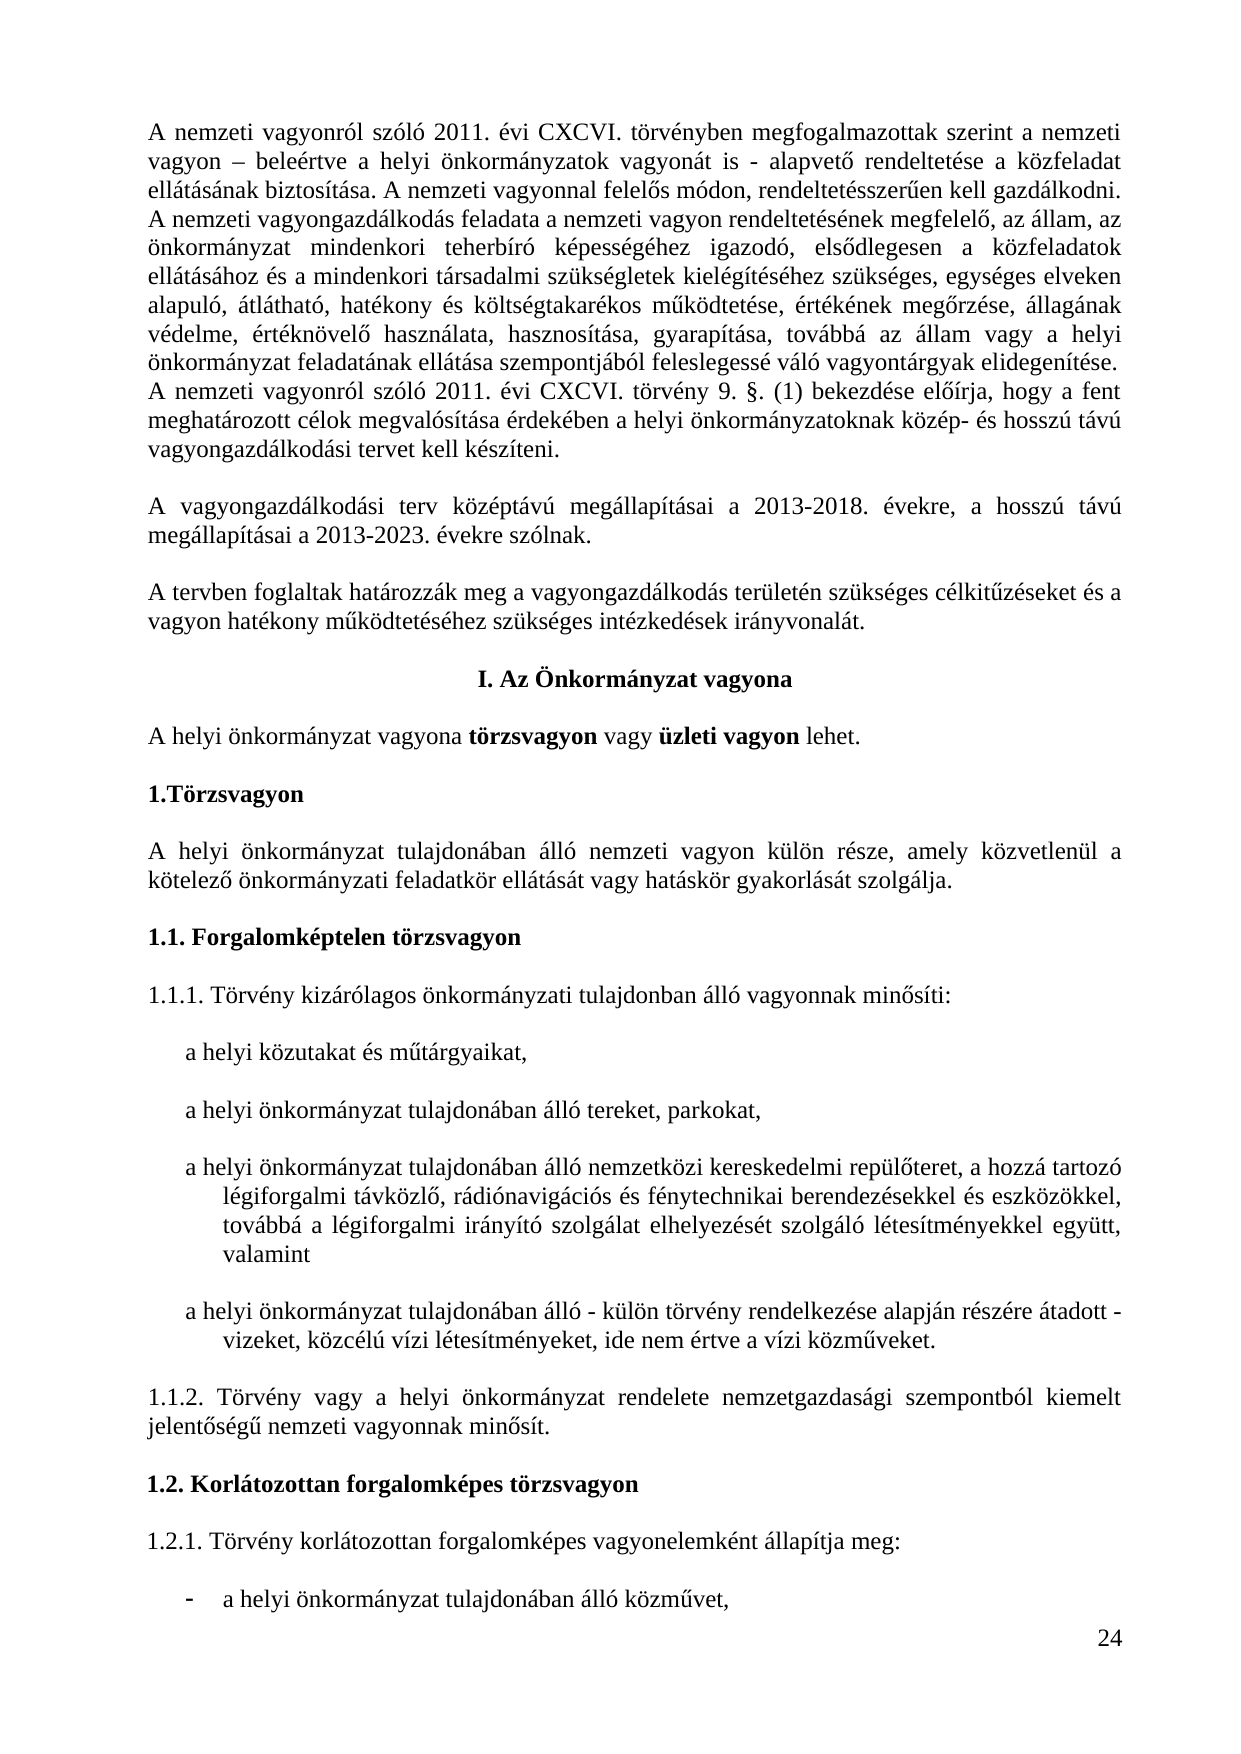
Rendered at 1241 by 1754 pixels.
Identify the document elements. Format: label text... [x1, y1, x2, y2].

text A vagyongazdálkodási terv középtávú megállapításai a 2013-2018. évekre, a hosszú távú megállapításai a 2013-2023. évekre szólnak. [148, 491, 1122, 549]
text A helyi önkormányzat tulajdonában álló nemzeti vagyon külön része, amely közvetlenül a kötelező önkormányzati feladatkör ellátását vagy hatáskör gyakorlását szolgálja. [148, 836, 1122, 894]
text 1.1.2. Törvény vagy a helyi önkormányzat rendelete nemzetgazdasági szempontból kiemelt jelentőségű nemzeti vagyonnak minősít. [148, 1382, 1122, 1440]
list a helyi önkormányzat tulajdonában álló - külön törvény rendelkezése alapján részére átadott - vizeket, közcélú vízi létesítményeket, ide nem értve a vízi közműveket. [185, 1296, 1122, 1354]
text 1.1.1. Törvény kizárólagos önkormányzati tulajdonban álló vagyonnak minősíti: [148, 980, 1122, 1009]
text I. Az Önkormányzat vagyona [148, 664, 1122, 692]
list a helyi önkormányzat tulajdonában álló nemzetközi kereskedelmi repülőteret, a hozzá tartozó légiforgalmi távközlő, rádiónavigációs és fénytechnikai berendezésekkel és eszközökkel, továbbá a légiforgalmi irányító szolgálat elhelyezését szolgáló létesítményekkel együtt, valamint [185, 1152, 1122, 1267]
list a helyi közutakat és műtárgyaikat, [185, 1037, 1122, 1066]
text 1.Törzsvagyon [148, 779, 1122, 807]
text A tervben foglaltak határozzák meg a vagyongazdálkodás területén szükséges célkitűzéseket és a vagyon hatékony működtetéséhez szükséges intézkedések irányvonalát. [148, 577, 1122, 635]
text 1.1. Forgalomképtelen törzsvagyon [148, 922, 1122, 951]
text A nemzeti vagyonról szóló 2011. évi CXCVI. törvényben megfogalmazottak szerint a nemzeti vagyon – beleértve a helyi önkormányzatok vagyonát is - alapvető rendeltetése a közfeladat ellátásának biztosítása. A nemzeti vagyonnal felelős módon, rendeltetésszerűen kell gazdálkodni. A nemzeti vagyongazdálkodás feladata a nemzeti vagyon rendeltetésének megfelelő, az állam, az önkormányzat mindenkori teherbíró képességéhez igazodó, elsődlegesen a közfeladatok ellátásához és a mindenkori társadalmi szükségletek kielégítéséhez szükséges, egységes elveken alapuló, átlátható, hatékony és költségtakarékos működtetése, értékének megőrzése, állagának védelme, értéknövelő használata, hasznosítása, gyarapítása, továbbá az állam vagy a helyi önkormányzat feladatának ellátása szempontjából feleslegessé váló vagyontárgyak elidegenítése. [148, 117, 1122, 376]
text 1.2. Korlátozottan forgalomképes törzsvagyon [146, 1469, 1122, 1497]
text A nemzeti vagyonról szóló 2011. évi CXCVI. törvény 9. §. (1) bekezdése előírja, hogy a fent meghatározott célok megvalósítása érdekében a helyi önkormányzatoknak közép- és hosszú távú vagyongazdálkodási tervet kell készíteni. [148, 376, 1122, 462]
text 1.2.1. Törvény korlátozottan forgalomképes vagyonelemként állapítja meg: [146, 1526, 1122, 1555]
text A helyi önkormányzat vagyona törzsvagyon vagy üzleti vagyon lehet. [148, 721, 1122, 750]
list a helyi önkormányzat tulajdonában álló közművet, [185, 1584, 1122, 1612]
list a helyi önkormányzat tulajdonában álló tereket, parkokat, [185, 1095, 1122, 1124]
